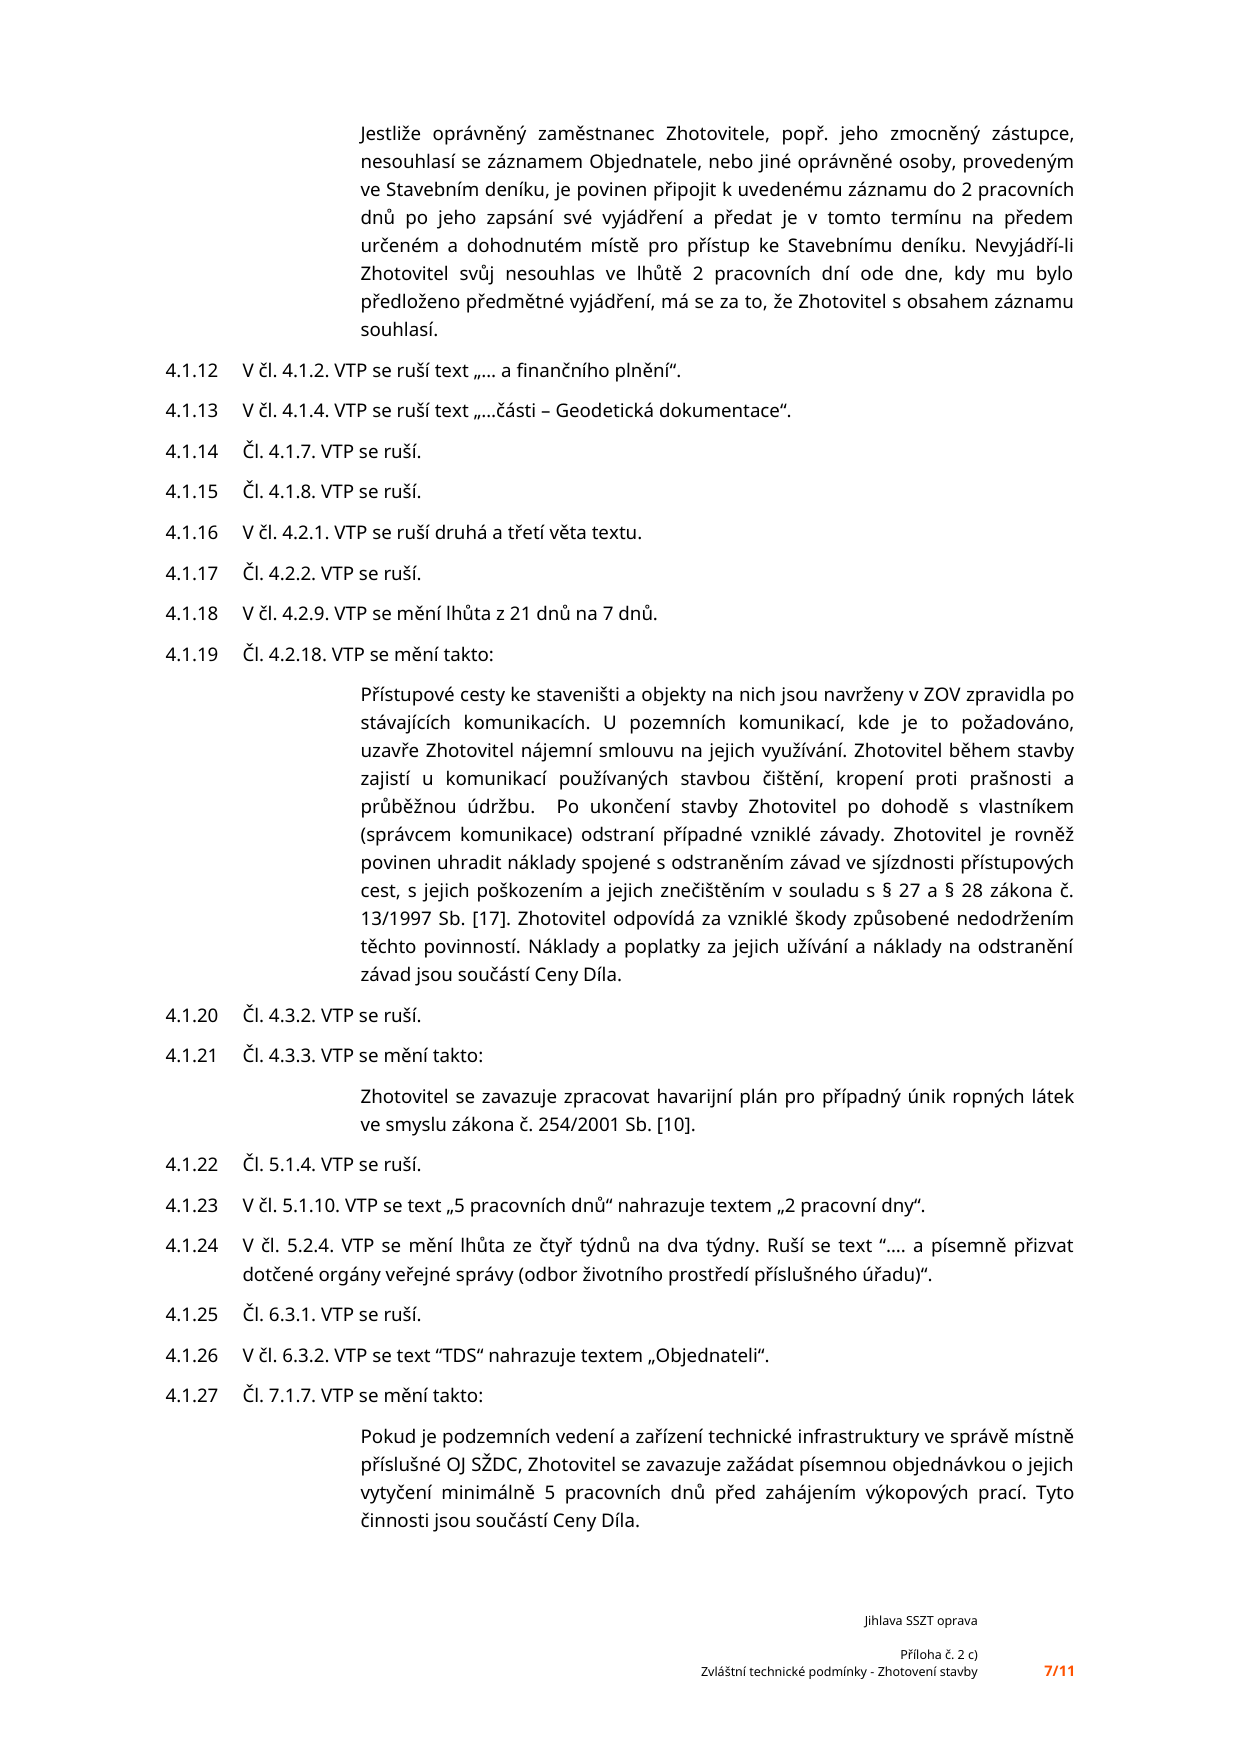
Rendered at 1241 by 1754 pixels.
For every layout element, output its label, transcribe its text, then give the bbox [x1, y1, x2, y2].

text Čl. 4.1.7. VTP se ruší. [165, 438, 1075, 464]
text V čl. 4.2.1. VTP se ruší druhá a třetí věta textu. [165, 519, 1075, 545]
text Čl. 4.3.2. VTP se ruší. [165, 1002, 1075, 1028]
text Čl. 7.1.7. VTP se mění takto: [165, 1382, 1075, 1408]
text V čl. 6.3.2. VTP se text “TDS“ nahrazuje textem „Objednateli“. [165, 1342, 1075, 1367]
list Přístupové cesty ke staveništi a objekty na nich jsou navrženy v ZOV zpravidla po stávajících komunikacích. U pozemních komunikací, kde je to požadováno, uzavře Zhotovitel nájemní smlouvu na jejich využívání. Zhotovitel během stavby zajistí u komunikací používaných stavbou čištění, kropení proti prašnosti a průběžnou údržbu. Po ukončení stavby Zhotovitel po dohodě s vlastníkem (správcem komunikace) odstraní případné vzniklé závady. Zhotovitel je rovněž povinen uhradit náklady spojené s odstraněním závad ve sjízdnosti přístupových cest, s jejich poškozením a jejich znečištěním v souladu s § 27 a § 28 zákona č. 13/1997 Sb. [17]. Zhotovitel odpovídá za vzniklé škody způsobené nedodržením těchto povinností. Náklady a poplatky za jejich užívání a náklady na odstranění závad jsou součástí Ceny Díla. [360, 681, 1075, 987]
text V čl. 5.1.10. VTP se text „5 pracovních dnů“ nahrazuje textem „2 pracovní dny“. [165, 1192, 1075, 1218]
text V čl. 4.2.9. VTP se mění lhůta z 21 dnů na 7 dnů. [165, 600, 1075, 626]
text Čl. 4.2.2. VTP se ruší. [165, 560, 1075, 585]
text V čl. 5.2.4. VTP se mění lhůta ze čtyř týdnů na dva týdny. Ruší se text “…. a písemně přizvat dotčené orgány veřejné správy (odbor životního prostředí příslušného úřadu)“. [165, 1233, 1075, 1286]
text Čl. 4.3.3. VTP se mění takto: [165, 1043, 1075, 1068]
text V čl. 4.1.2. VTP se ruší text „… a finančního plnění“. [165, 357, 1075, 383]
list Jestliže oprávněný zaměstnanec Zhotovitele, popř. jeho zmocněný zástupce, nesouhlasí se záznamem Objednatele, nebo jiné oprávněné osoby, provedeným ve Stavebním deníku, je povinen připojit k uvedenému záznamu do 2 pracovních dnů po jeho zapsání své vyjádření a předat je v tomto termínu na předem určeném a dohodnutém místě pro přístup ke Stavebnímu deníku. Nevyjádří-li Zhotovitel svůj nesouhlas ve lhůtě 2 pracovních dní ode dne, kdy mu bylo předloženo předmětné vyjádření, má se za to, že Zhotovitel s obsahem záznamu souhlasí. [360, 121, 1075, 342]
list Pokud je podzemních vedení a zařízení technické infrastruktury ve správě místně příslušné OJ SŽDC, Zhotovitel se zavazuje zažádat písemnou objednávkou o jejich vytyčení minimálně 5 pracovních dnů před zahájením výkopových prací. Tyto činnosti jsou součástí Ceny Díla. [360, 1423, 1075, 1532]
text Čl. 6.3.1. VTP se ruší. [165, 1301, 1075, 1327]
list Zhotovitel se zavazuje zpracovat havarijní plán pro případný únik ropných látek ve smyslu zákona č. 254/2001 Sb. [10]. [360, 1083, 1075, 1137]
text Čl. 4.1.8. VTP se ruší. [165, 479, 1075, 504]
text Čl. 5.1.4. VTP se ruší. [165, 1152, 1075, 1177]
text V čl. 4.1.4. VTP se ruší text „…části – Geodetická dokumentace“. [165, 398, 1075, 423]
text Čl. 4.2.18. VTP se mění takto: [165, 641, 1075, 666]
